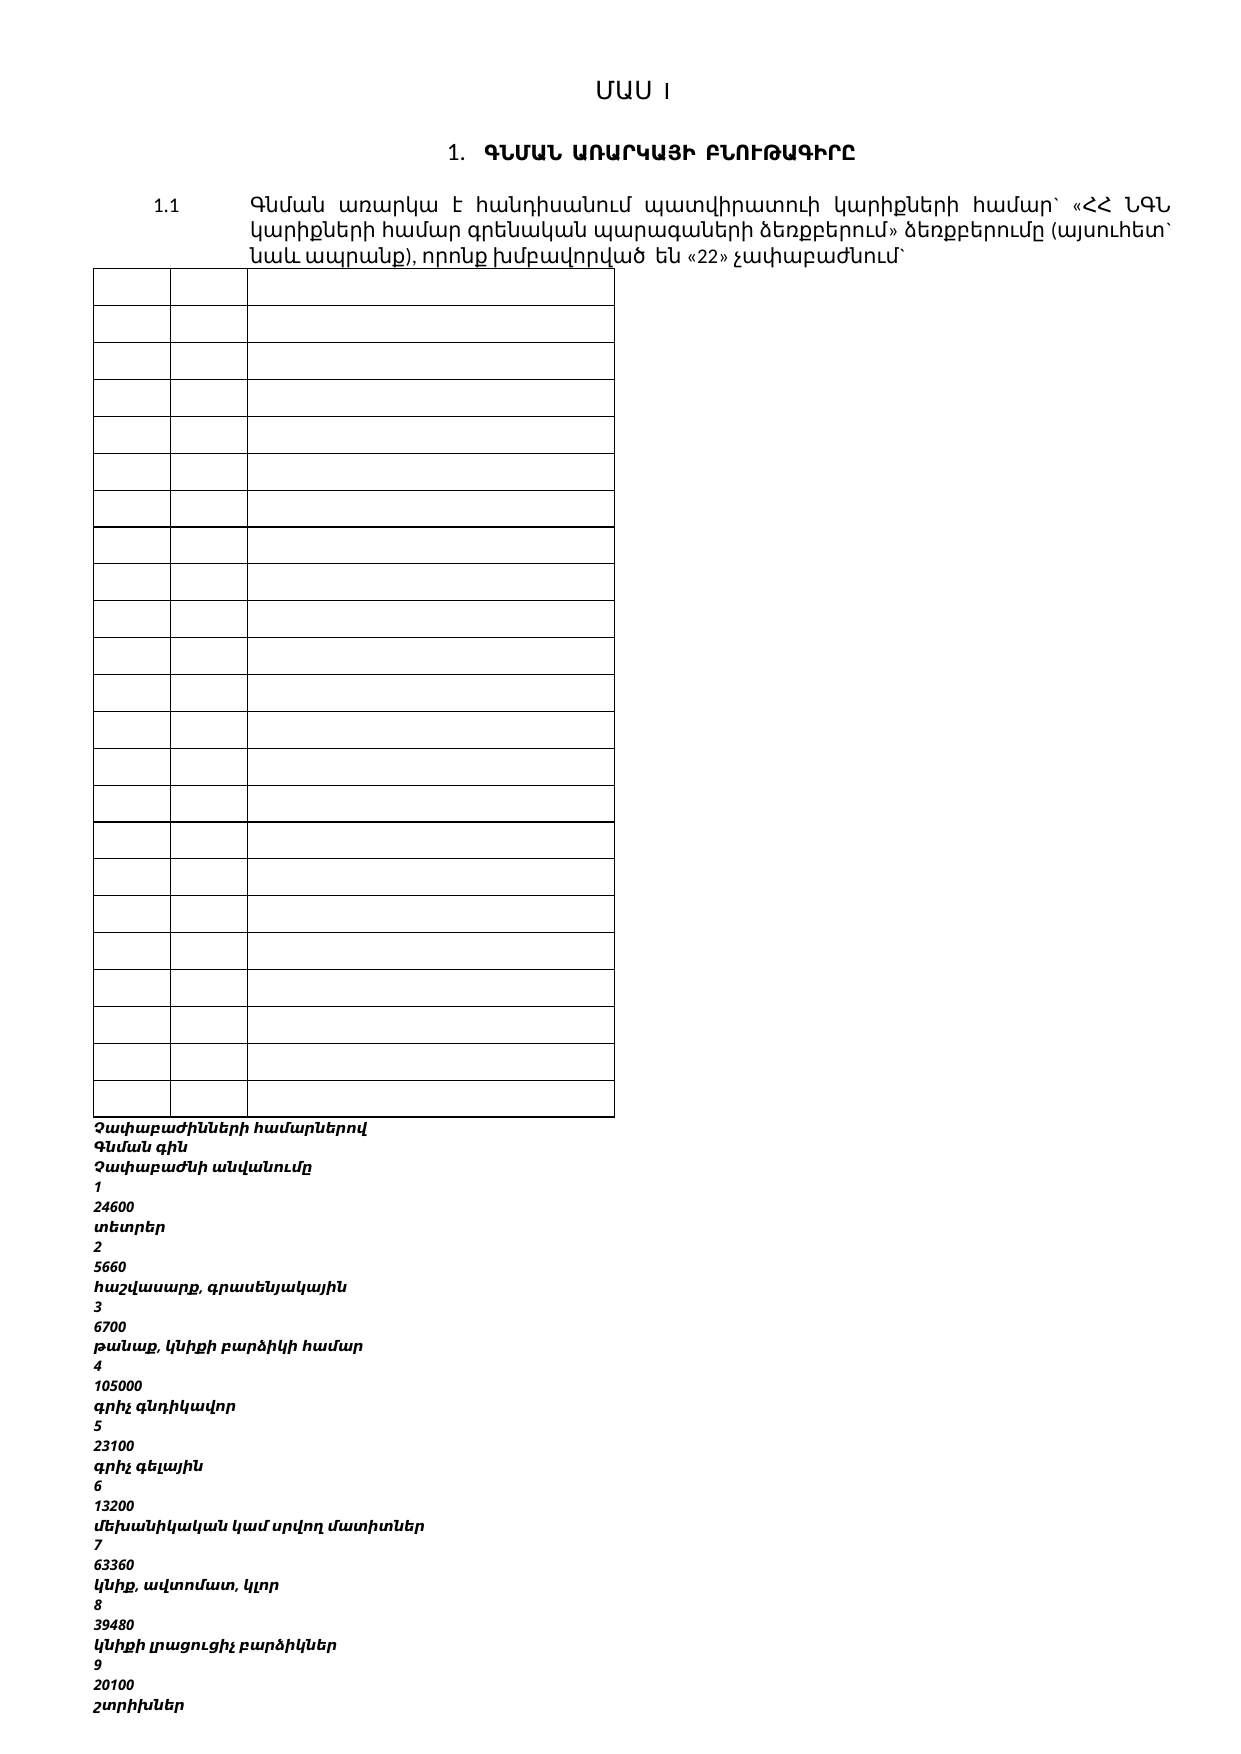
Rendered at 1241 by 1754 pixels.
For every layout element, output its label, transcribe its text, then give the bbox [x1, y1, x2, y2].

list ԳՆՄԱՆ ԱՌԱՐԿԱՅԻ ԲՆՈՒԹԱԳԻՐԸ [131, 136, 1171, 167]
subtitle Գնման առարկա է հանդիսանում պատվիրատուի կարիքների համար` «ՀՀ ՆԳՆ կարիքների համար գրենական պարագաների ձեռքբերում» ձեռքբերումը (այսուհետ` նաև ապրանք), որոնք խմբավորված են «22» չափաբաժնում` [153, 192, 1171, 268]
text ՄԱՍ I [94, 75, 1171, 106]
